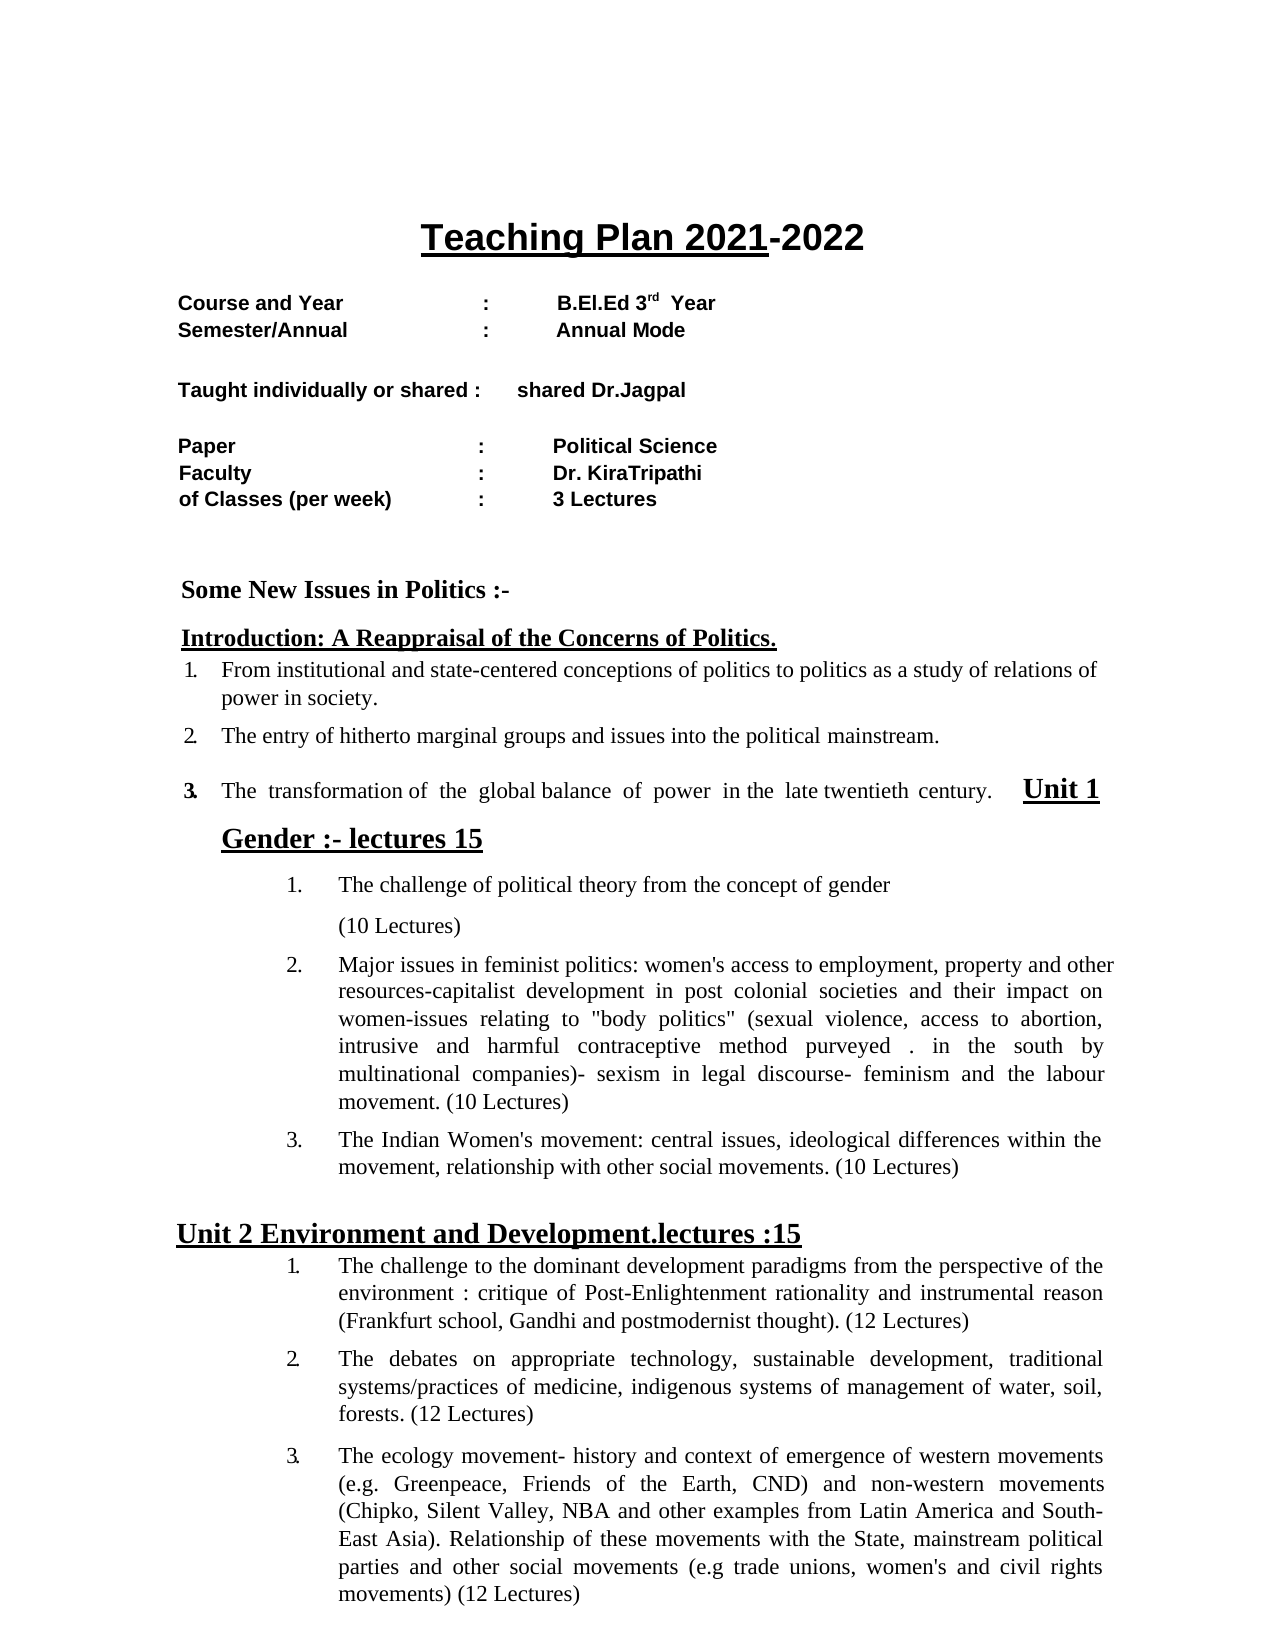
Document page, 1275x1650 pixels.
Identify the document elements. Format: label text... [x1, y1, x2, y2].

subtitle Introduction: A Reappraisal of the Concerns of Politics. [181, 623, 1200, 652]
list The Indian Women's movement: central issues, ideological differences within the movement, relationship with other social movements. (10 Lectures) [286, 1126, 1103, 1180]
list The challenge to the dominant development paradigms from the perspective of the environment : critique of Post-Enlightenment rationality and instrumental reason (Frankfurt school, Gandhi and postmodernist thought). (12 Lectures) [286, 1252, 1104, 1333]
list Major issues in feminist politics: women's access to employment, property and other [286, 954, 1200, 977]
list The debates on appropriate technology, sustainable development, traditional systems/practices of medicine, indigenous systems of management of water, soil, forests. (12 Lectures) [286, 1345, 1104, 1427]
subtitle Teaching Plan 2021-2022 [418, 215, 866, 258]
list From institutional and state-centered conceptions of politics to politics as a study of relations of power in society. [183, 656, 1104, 711]
text Semester/Annual : Annual Mode [178, 317, 686, 341]
list The transformation of the global balance of power in the late twentieth century. Unit 1 Gender :- lectures 15 [183, 771, 1105, 854]
list The challenge of political theory from the concept of gender (10 Lectures) [286, 871, 891, 938]
text Unit 2 Environment and Development.lectures :15 [176, 1216, 1200, 1249]
list The entry of hitherto marginal groups and issues into the political mainstream. [183, 723, 1200, 749]
text Course and Year : B.El.Ed 3rd Year [178, 290, 1200, 314]
text Faculty : Dr. KiraTripathi of Classes (per week) : 3 Lectures [179, 461, 713, 511]
text Taught individually or shared : shared Dr.Jagpal [178, 378, 686, 402]
text resources-capitalist development in post colonial societies and their impact on women-issues relating to "body politics" (sexual violence, access to abortion, intrusive and harmful contraceptive method purveyed . in the south by multinational companies)- sexism in legal discourse- feminism and the labour movement. (10 Lectures) [338, 977, 1104, 1114]
list The ecology movement- history and context of emergence of western movements (e.g. Greenpeace, Friends of the Earth, CND) and non-western movements (Chipko, Silent Valley, NBA and other examples from Latin America and South-East Asia). Relationship of these movements with the State, mainstream political parties and other social movements (e.g trade unions, women's and civil rights movements) (12 Lectures) [286, 1442, 1105, 1607]
text Paper : Political Science [178, 435, 1200, 458]
text Some New Issues in Politics :- [181, 574, 1200, 604]
